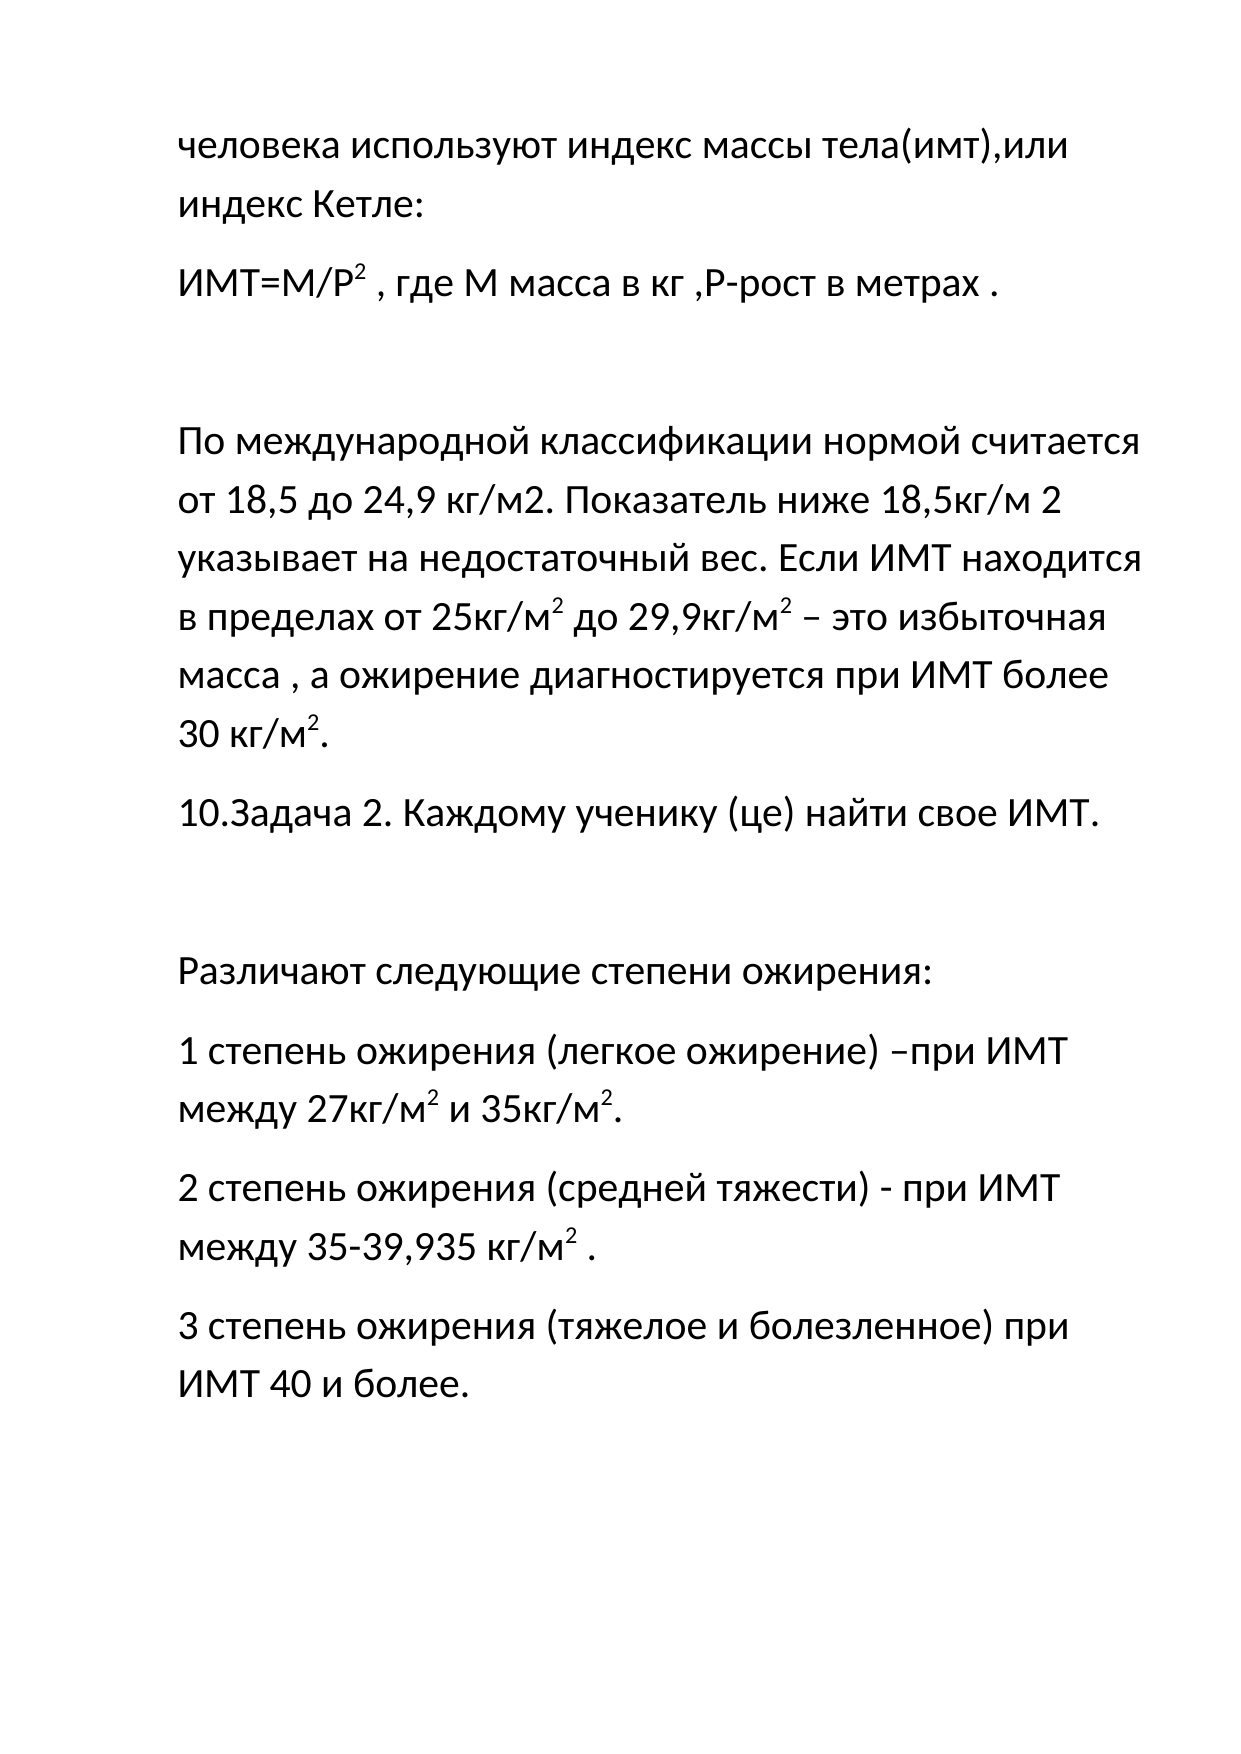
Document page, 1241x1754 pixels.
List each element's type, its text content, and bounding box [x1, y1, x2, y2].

text Различают следующие степени ожирения: [177, 944, 1152, 995]
text ИМТ=М/P2 , где М масса в кг ,P-рост в метрах . [177, 256, 1152, 307]
text 10.Задача 2. Каждому ученику (це) найти свое ИМТ. [177, 786, 1152, 837]
text 1 степень ожирения (легкое ожирение) –при ИМТ между 27кг/м2 и 35кг/м2. [177, 1024, 1152, 1133]
text По международной классификации нормой считается от 18,5 до 24,9 кг/м2. Показатель ниже 18,5кг/м 2 указывает на недостаточный вес. Если ИМТ находится в пределах от 25кг/м2 до 29,9кг/м2 – это избыточная масса , а ожирение диагностируется при ИМТ более 30 кг/м2. [177, 414, 1152, 757]
text 3 степень ожирения (тяжелое и болезленное) при ИМТ 40 и более. [177, 1299, 1152, 1408]
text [177, 118, 1152, 227]
text 2 степень ожирения (средней тяжести) - при ИМТ между 35-39,935 кг/м2 . [177, 1161, 1152, 1271]
